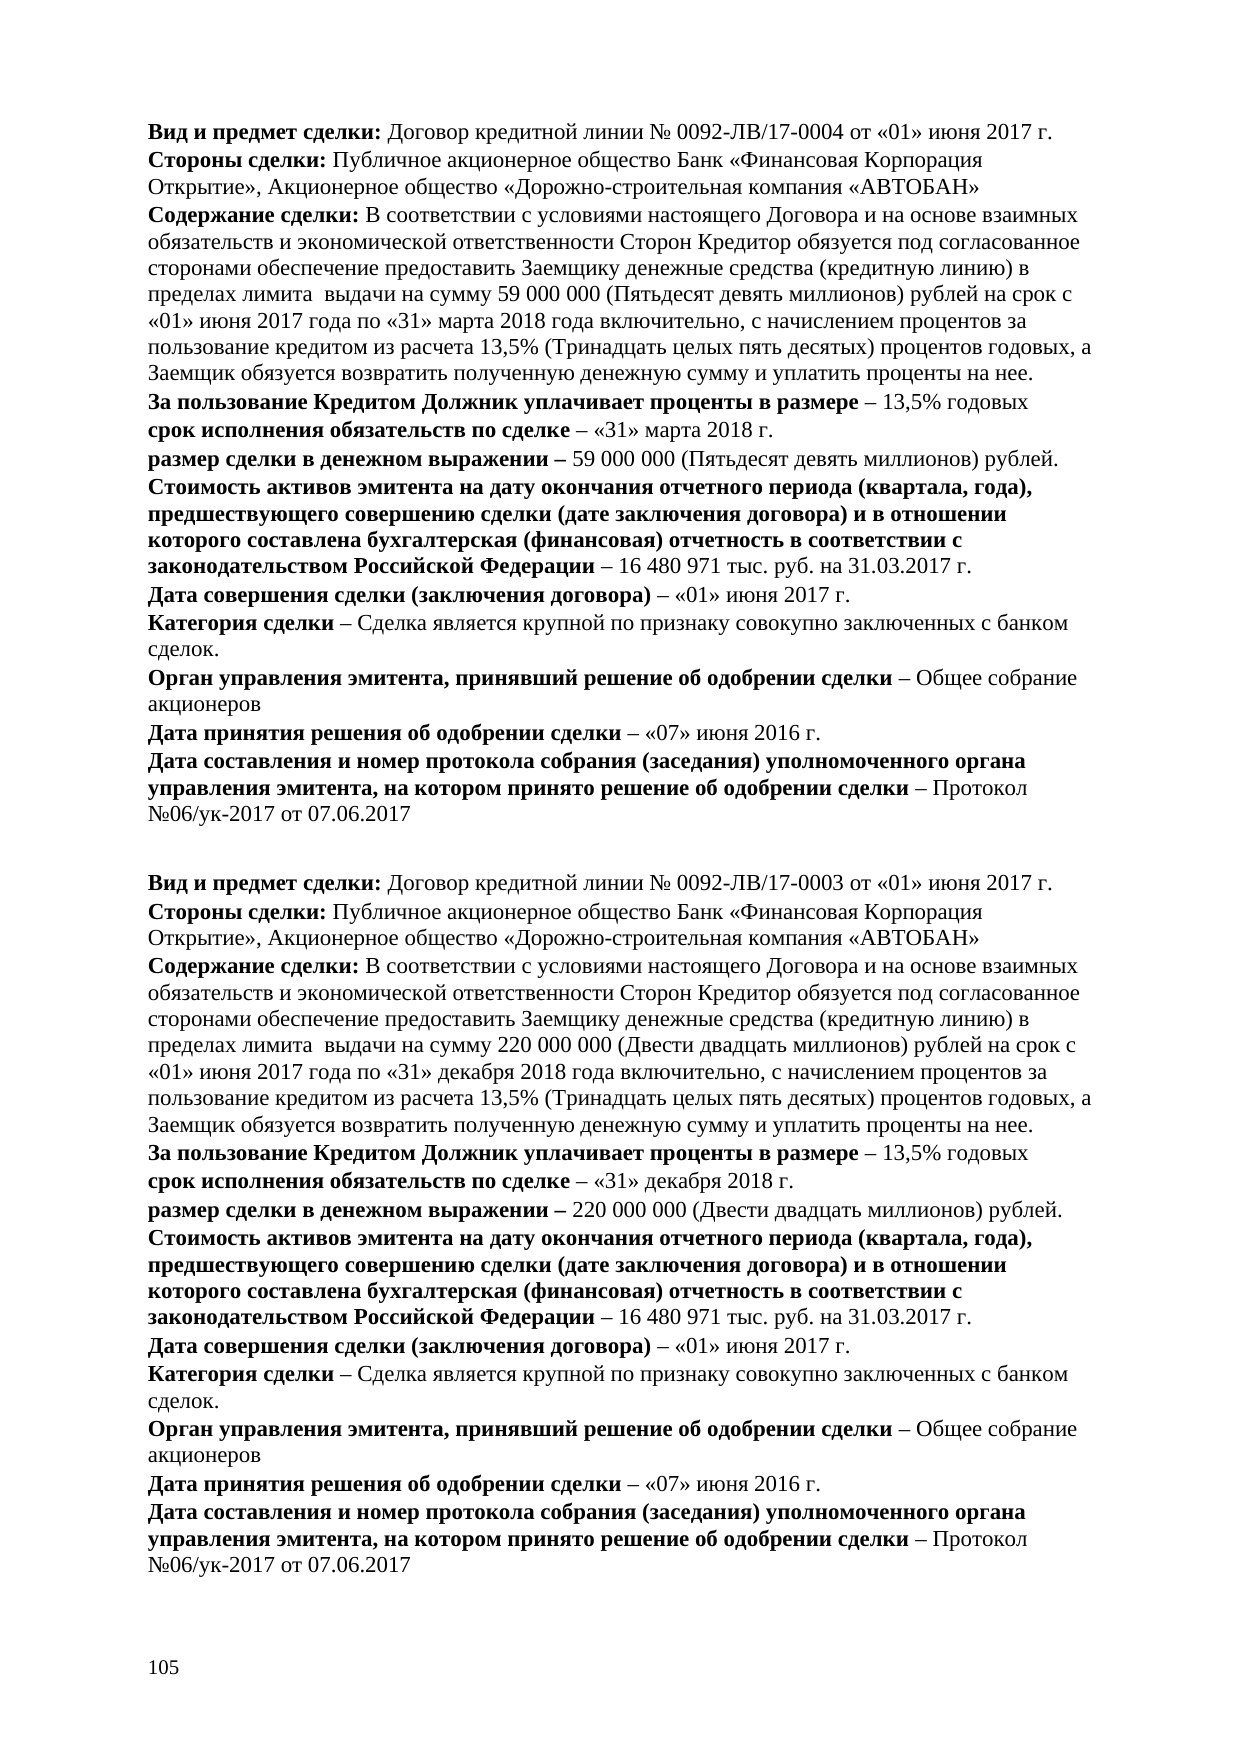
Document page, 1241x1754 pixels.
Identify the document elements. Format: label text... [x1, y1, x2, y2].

text Вид и предмет сделки: Договор кредитной линии № 0092-ЛВ/17-0004 от «01» июня 2017 г. [148, 118, 1092, 144]
text Дата совершения сделки (заключения договора) – «01» июня 2017 г. [148, 581, 1092, 607]
text Дата составления и номер протокола собрания (заседания) уполномоченного органа управления эмитента, на котором принято решение об одобрении сделки – Протокол №06/ук-2017 от 07.06.2017 [148, 747, 1092, 826]
text размер сделки в денежном выражении – 59 000 000 (Пятьдесят девять миллионов) рублей. [148, 445, 1092, 471]
text Дата совершения сделки (заключения договора) – «01» июня 2017 г. [148, 1332, 1092, 1358]
text Стороны сделки: Публичное акционерное общество Банк «Финансовая Корпорация Открытие», Акционерное общество «Дорожно-строительная компания «АВТОБАН» [148, 898, 1092, 950]
text Содержание сделки: В соответствии с условиями настоящего Договора и на основе взаимных обязательств и экономической ответственности Сторон Кредитор обязуется под согласованное сторонами обеспечение предоставить Заемщику денежные средства (кредитную линию) в пределах лимита выдачи на сумму 59 000 000 (Пятьдесят девять миллионов) рублей на срок с «01» июня 2017 года по «31» марта 2018 года включительно, с начислением процентов за пользование кредитом из расчета 13,5% (Тринадцать целых пять десятых) процентов годовых, а Заемщик обязуется возвратить полученную денежную сумму и уплатить проценты на нее. [148, 201, 1092, 386]
text Дата составления и номер протокола собрания (заседания) уполномоченного органа управления эмитента, на котором принято решение об одобрении сделки – Протокол №06/ук-2017 от 07.06.2017 [148, 1498, 1092, 1577]
text срок исполнения обязательств по сделке – «31» марта 2018 г. [148, 416, 1092, 443]
text За пользование Кредитом Должник уплачивает проценты в размере – 13,5% годовых [148, 1139, 1092, 1165]
text Стороны сделки: Публичное акционерное общество Банк «Финансовая Корпорация Открытие», Акционерное общество «Дорожно-строительная компания «АВТОБАН» [148, 147, 1092, 199]
text Орган управления эмитента, принявший решение об одобрении сделки – Общее собрание акционеров [148, 664, 1092, 717]
text Дата принятия решения об одобрении сделки – «07» июня 2016 г. [148, 719, 1092, 745]
text срок исполнения обязательств по сделке – «31» декабря 2018 г. [148, 1167, 1092, 1194]
text Содержание сделки: В соответствии с условиями настоящего Договора и на основе взаимных обязательств и экономической ответственности Сторон Кредитор обязуется под согласованное сторонами обеспечение предоставить Заемщику денежные средства (кредитную линию) в пределах лимита выдачи на сумму 220 000 000 (Двести двадцать миллионов) рублей на срок с «01» июня 2017 года по «31» декабря 2018 года включительно, с начислением процентов за пользование кредитом из расчета 13,5% (Тринадцать целых пять десятых) процентов годовых, а Заемщик обязуется возвратить полученную денежную сумму и уплатить проценты на нее. [148, 952, 1092, 1137]
text Орган управления эмитента, принявший решение об одобрении сделки – Общее собрание акционеров [148, 1415, 1092, 1468]
text размер сделки в денежном выражении – 220 000 000 (Двести двадцать миллионов) рублей. [148, 1196, 1092, 1222]
text Категория сделки – Сделка является крупной по признаку совокупно заключенных с банком сделок. [148, 609, 1092, 662]
text Вид и предмет сделки: Договор кредитной линии № 0092-ЛВ/17-0003 от «01» июня 2017 г. [148, 869, 1092, 896]
text За пользование Кредитом Должник уплачивает проценты в размере – 13,5% годовых [148, 388, 1092, 414]
text Дата принятия решения об одобрении сделки – «07» июня 2016 г. [148, 1470, 1092, 1496]
text Категория сделки – Сделка является крупной по признаку совокупно заключенных с банком сделок. [148, 1360, 1092, 1413]
